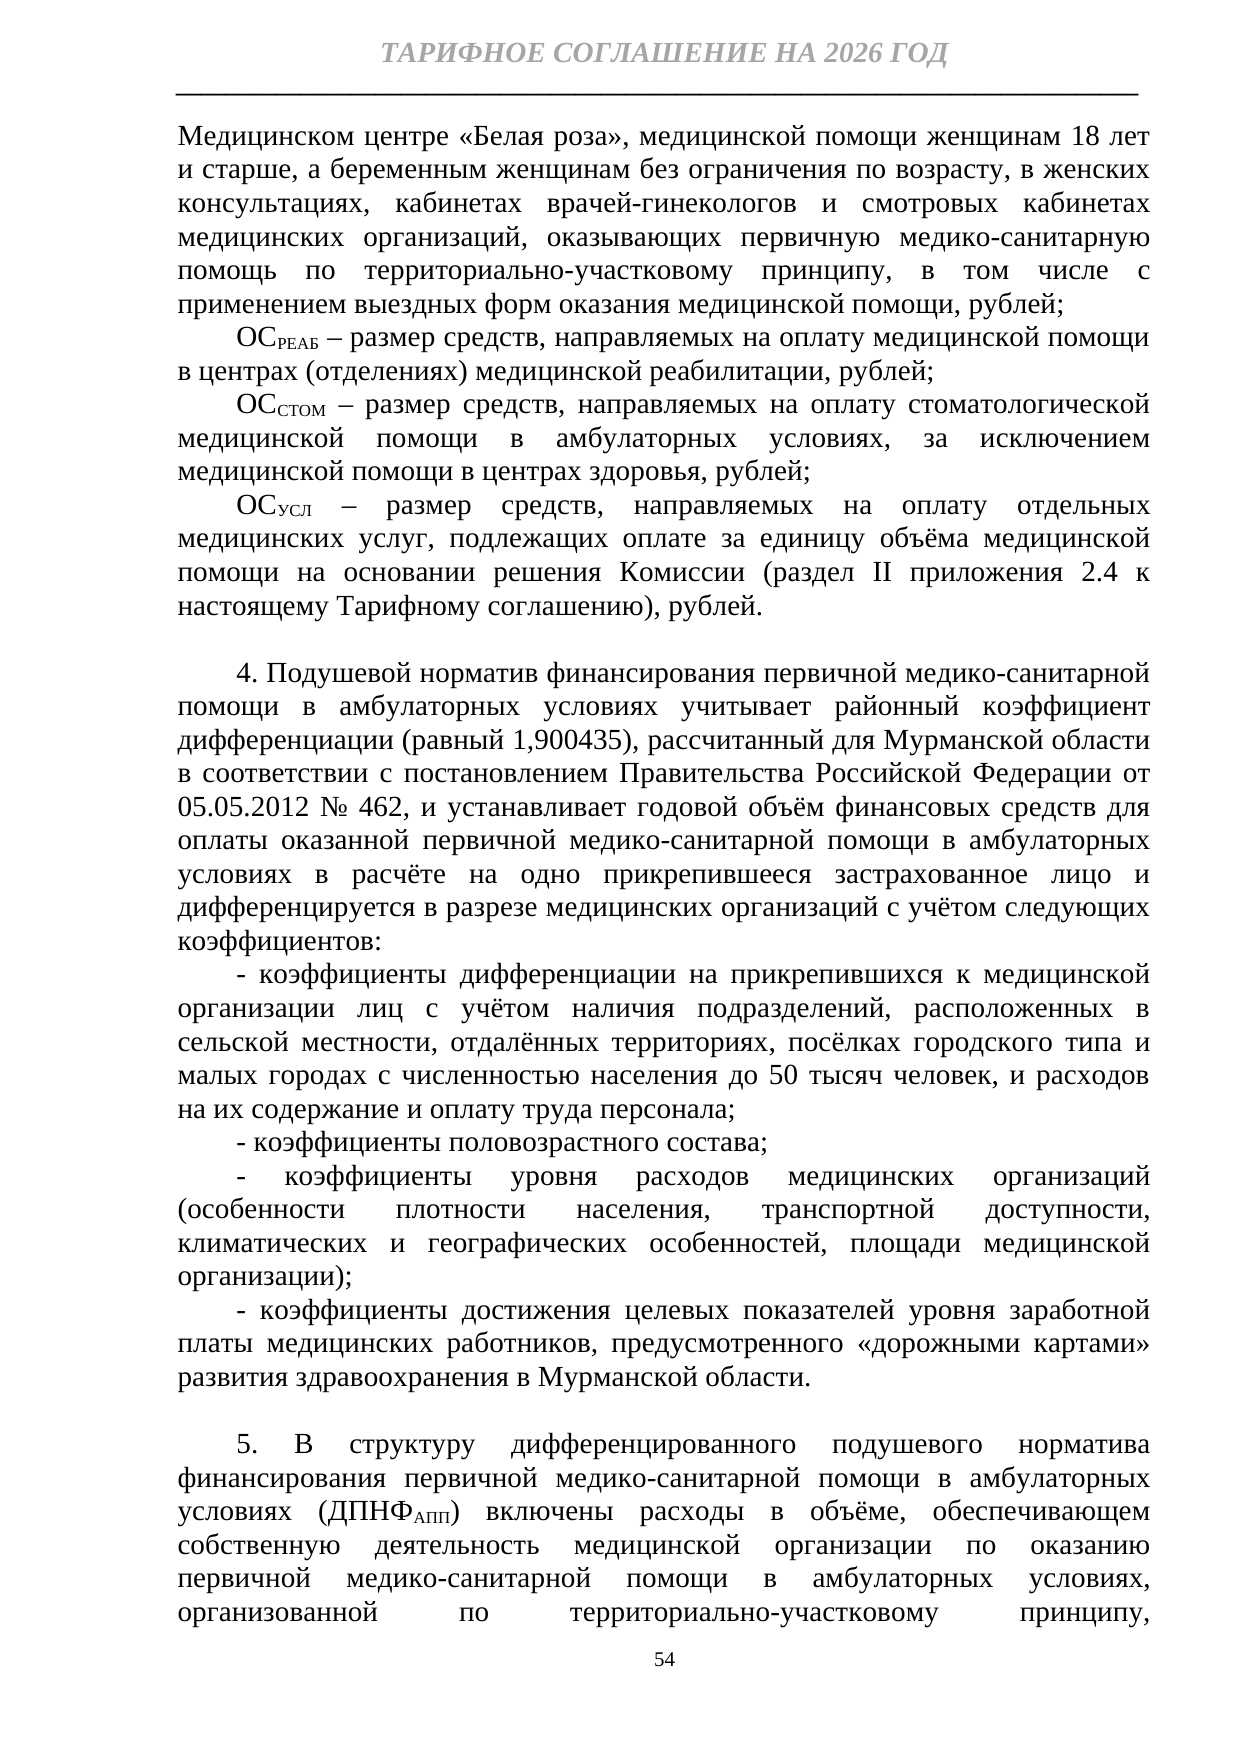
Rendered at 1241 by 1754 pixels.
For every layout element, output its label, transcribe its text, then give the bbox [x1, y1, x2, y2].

text - коэффициенты половозрастного состава; [177, 1124, 1152, 1158]
text ОСРЕАБ – размер средств, направляемых на оплату медицинской помощи в центрах (отделениях) медицинской реабилитации, рублей; [177, 319, 1152, 386]
text 4. Подушевой норматив финансирования первичной медико-санитарной помощи в амбулаторных условиях учитывает районный коэффициент дифференциации (равный 1,900435), рассчитанный для Мурманской области в соответствии с постановлением Правительства Российской Федерации от 05.05.2012 № 462, и устанавливает годовой объём финансовых средств для оплаты оказанной первичной медико-санитарной помощи в амбулаторных условиях в расчёте на одно прикрепившееся застрахованное лицо и дифференцируется в разрезе медицинских организаций с учётом следующих коэффициентов: [177, 655, 1152, 957]
text ОСУСЛ – размер средств, направляемых на оплату отдельных медицинских услуг, подлежащих оплате за единицу объёма медицинской помощи на основании решения Комиссии (раздел II приложения 2.4 к настоящему Тарифному соглашению), рублей. [177, 487, 1152, 621]
text ОССТОМ – размер средств, направляемых на оплату стоматологической медицинской помощи в амбулаторных условиях, за исключением медицинской помощи в центрах здоровья, рублей; [177, 386, 1152, 487]
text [177, 118, 1152, 319]
text - коэффициенты достижения целевых показателей уровня заработной платы медицинских работников, предусмотренного «дорожными картами» развития здравоохранения в Мурманской области. [177, 1292, 1152, 1393]
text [177, 1426, 1152, 1627]
text - коэффициенты дифференциации на прикрепившихся к медицинской организации лиц с учётом наличия подразделений, расположенных в сельской местности, отдалённых территориях, посёлках городского типа и малых городах с численностью населения до 50 тысяч человек, и расходов на их содержание и оплату труда персонала; [177, 957, 1152, 1124]
text - коэффициенты уровня расходов медицинских организаций (особенности плотности населения, транспортной доступности, климатических и географических особенностей, площади медицинской организации); [177, 1158, 1152, 1292]
